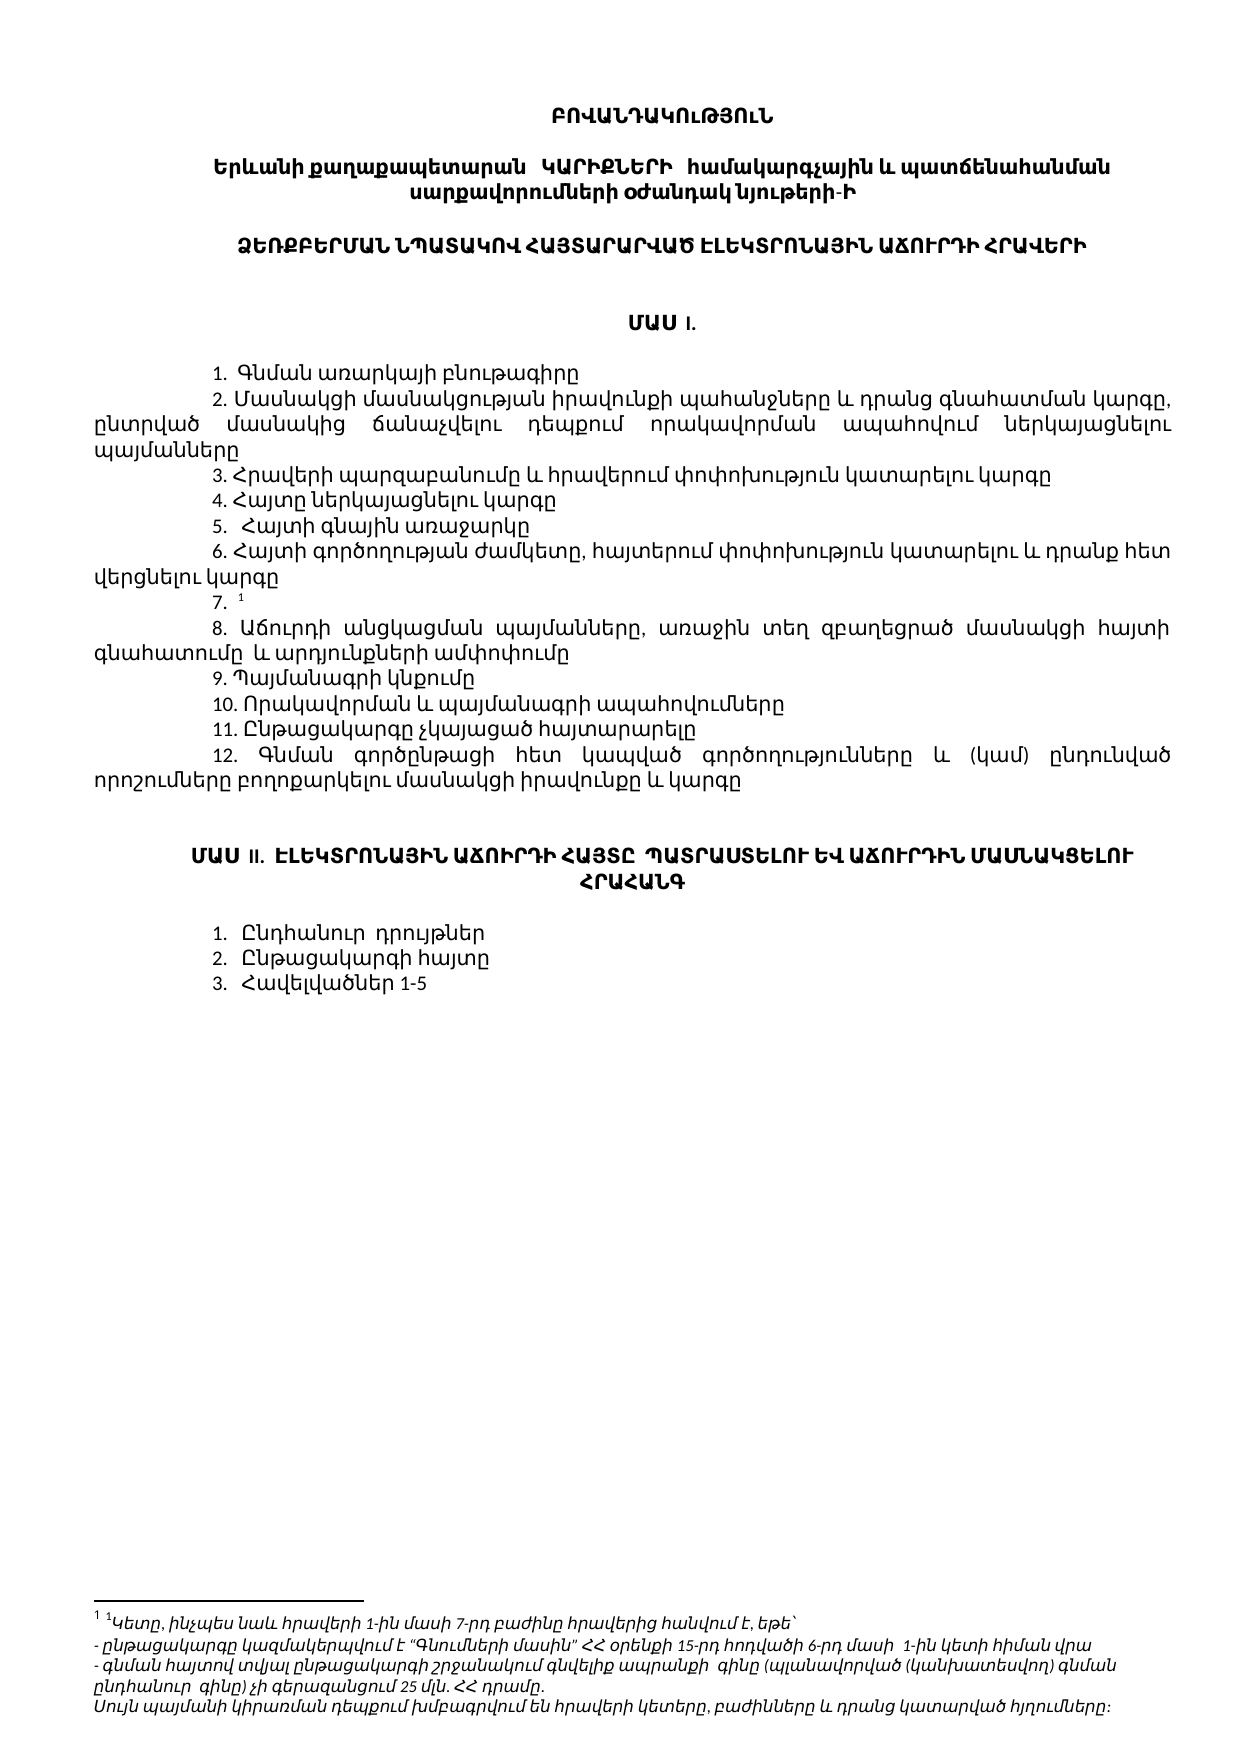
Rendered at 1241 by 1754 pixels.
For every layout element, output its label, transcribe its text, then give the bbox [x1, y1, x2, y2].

text 8. Աճուրդի անցկացման պայմանները, առաջին տեղ զբաղեցրած մասնակցի հայտի գնահատումը և արդյունքների ամփոփումը [94, 615, 1171, 666]
text 9. Պայմանագրի կնքումը [94, 666, 1171, 691]
text 2. Մասնակցի մասնակցության իրավունքի պահանջները և դրանց գնահատման կարգը, ընտրված մասնակից ճանաչվելու դեպքում որակավորման ապահովում ներկայացնելու պայմանները [94, 386, 1171, 462]
text 1. Գնման առարկայի բնութագիրը [94, 361, 1171, 386]
text ՄԱՍ I. [94, 310, 1171, 335]
text 12. Գնման գործընթացի հետ կապված գործողությունները և (կամ) ընդունված որոշումները բողոքարկելու մասնակցի իրավունքը և կարգը [94, 742, 1171, 793]
text 11. Ընթացակարգը չկայացած հայտարարելը [94, 716, 1171, 742]
text ՁԵՌՔԲԵՐՄԱՆ ՆՊԱՏԱԿՈՎ ՀԱՅՏԱՐԱՐՎԱԾ ԷԼԵԿՏՐՈՆԱՅԻՆ ԱՃՈՒՐԴԻ ՀՐԱՎԵՐԻ [94, 233, 1171, 259]
text ՄԱՍ II. ԷԼԵԿՏՐՈՆԱՅԻՆ ԱՃՈԻՐԴԻ ՀԱՅՏԸ ՊԱՏՐԱՍՏԵԼՈՒ ԵՎ ԱՃՈՒՐԴԻՆ ՄԱՍՆԱԿՑԵԼՈՒ ՀՐԱՀԱՆԳ [94, 843, 1171, 894]
text 5. Հայտի գնային առաջարկը [94, 513, 1171, 538]
text 10. Որակավորման և պայմանագրի ապահովումները [94, 691, 1171, 716]
text 2. Ընթացակարգի հայտը [94, 945, 1171, 971]
text 6. Հայտի գործողության ժամկետը, հայտերում փոփոխություն կատարելու և դրանք հետ վերցնելու կարգը [94, 538, 1171, 589]
text 3. Հրավերի պարզաբանումը և հրավերում փոփոխություն կատարելու կարգը [94, 462, 1171, 488]
text ԲՈՎԱՆԴԱԿՈւԹՅՈւՆ [94, 103, 1171, 128]
text 7. 1 [94, 589, 1171, 615]
text 3. Հավելվածներ 1-5 [94, 971, 1171, 996]
text 1. Ընդհանուր դրույթներ [94, 920, 1171, 945]
text 4. Հայտը ներկայացնելու կարգը [94, 488, 1171, 513]
text Երևանի քաղաքապետարան ԿԱՐԻՔՆԵՐԻ համակարգչային և պատճենահանման սարքավորումների օժանդակ նյութերի-Ի [94, 154, 1171, 205]
